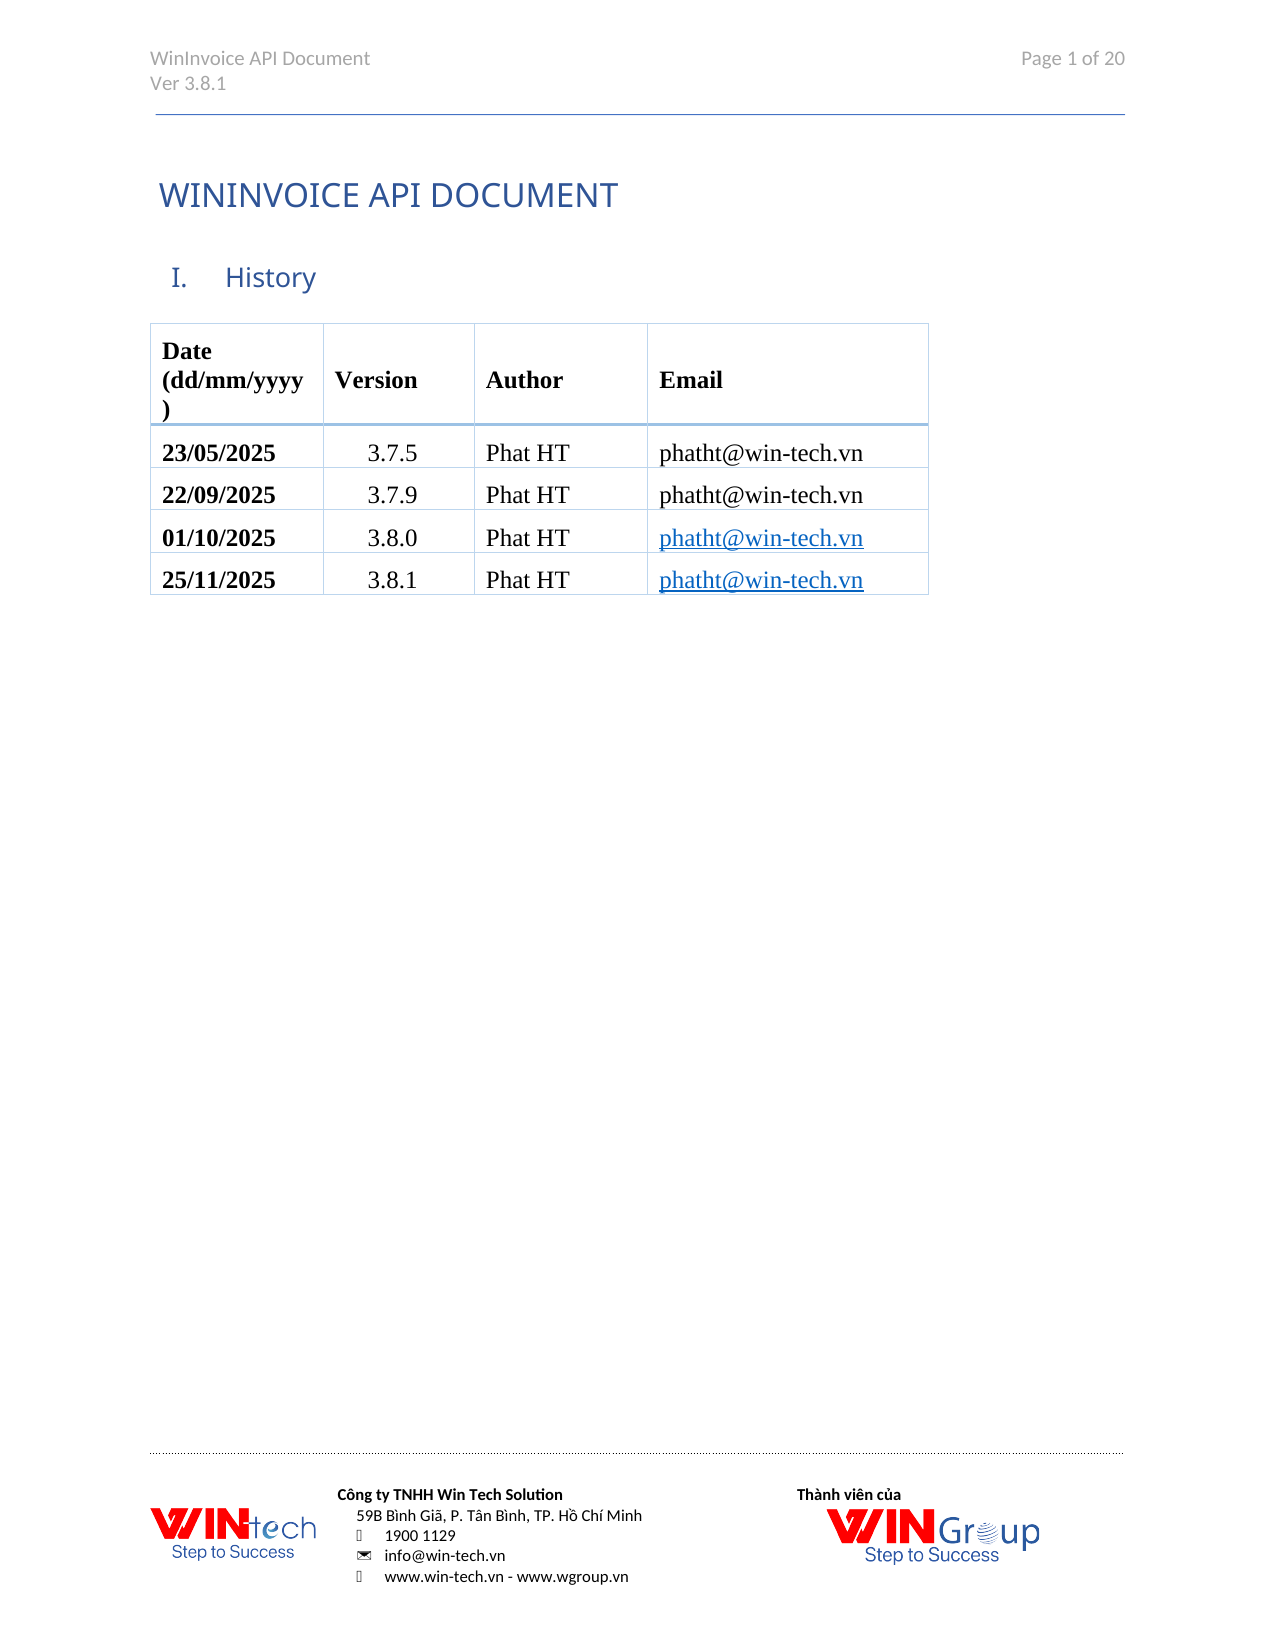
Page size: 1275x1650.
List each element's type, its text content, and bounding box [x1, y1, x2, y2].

table_header Email [648, 324, 928, 423]
table_cell 23/05/2025 [151, 426, 323, 467]
table_cell 01/10/2025 [151, 510, 323, 552]
table_header Author [475, 324, 647, 423]
table_cell 25/11/2025 [151, 553, 323, 594]
picture [150, 1508, 316, 1561]
table_cell phatht@win-tech.vn [648, 510, 928, 552]
subtitle History [187, 258, 1125, 295]
picture [826, 1509, 1040, 1565]
table_header Version [324, 324, 474, 423]
table_cell 22/09/2025 [151, 468, 323, 509]
table_cell phatht@win-tech.vn [648, 426, 928, 467]
table_cell phatht@win-tech.vn [648, 468, 928, 509]
table_cell 3.8.0 [324, 510, 474, 552]
table_cell Phat HT [475, 426, 647, 467]
table_header Date (dd/mm/yyyy) [151, 324, 323, 423]
table_cell 3.7.5 [324, 426, 474, 467]
table_cell Phat HT [475, 510, 647, 552]
table_cell 3.7.9 [324, 468, 474, 509]
table_cell phatht@win-tech.vn [648, 553, 928, 594]
table_cell 3.8.1 [324, 553, 474, 594]
subtitle WININVOICE API DOCUMENT [150, 172, 1125, 217]
table_cell Phat HT [475, 468, 647, 509]
table_cell Phat HT [475, 553, 647, 594]
